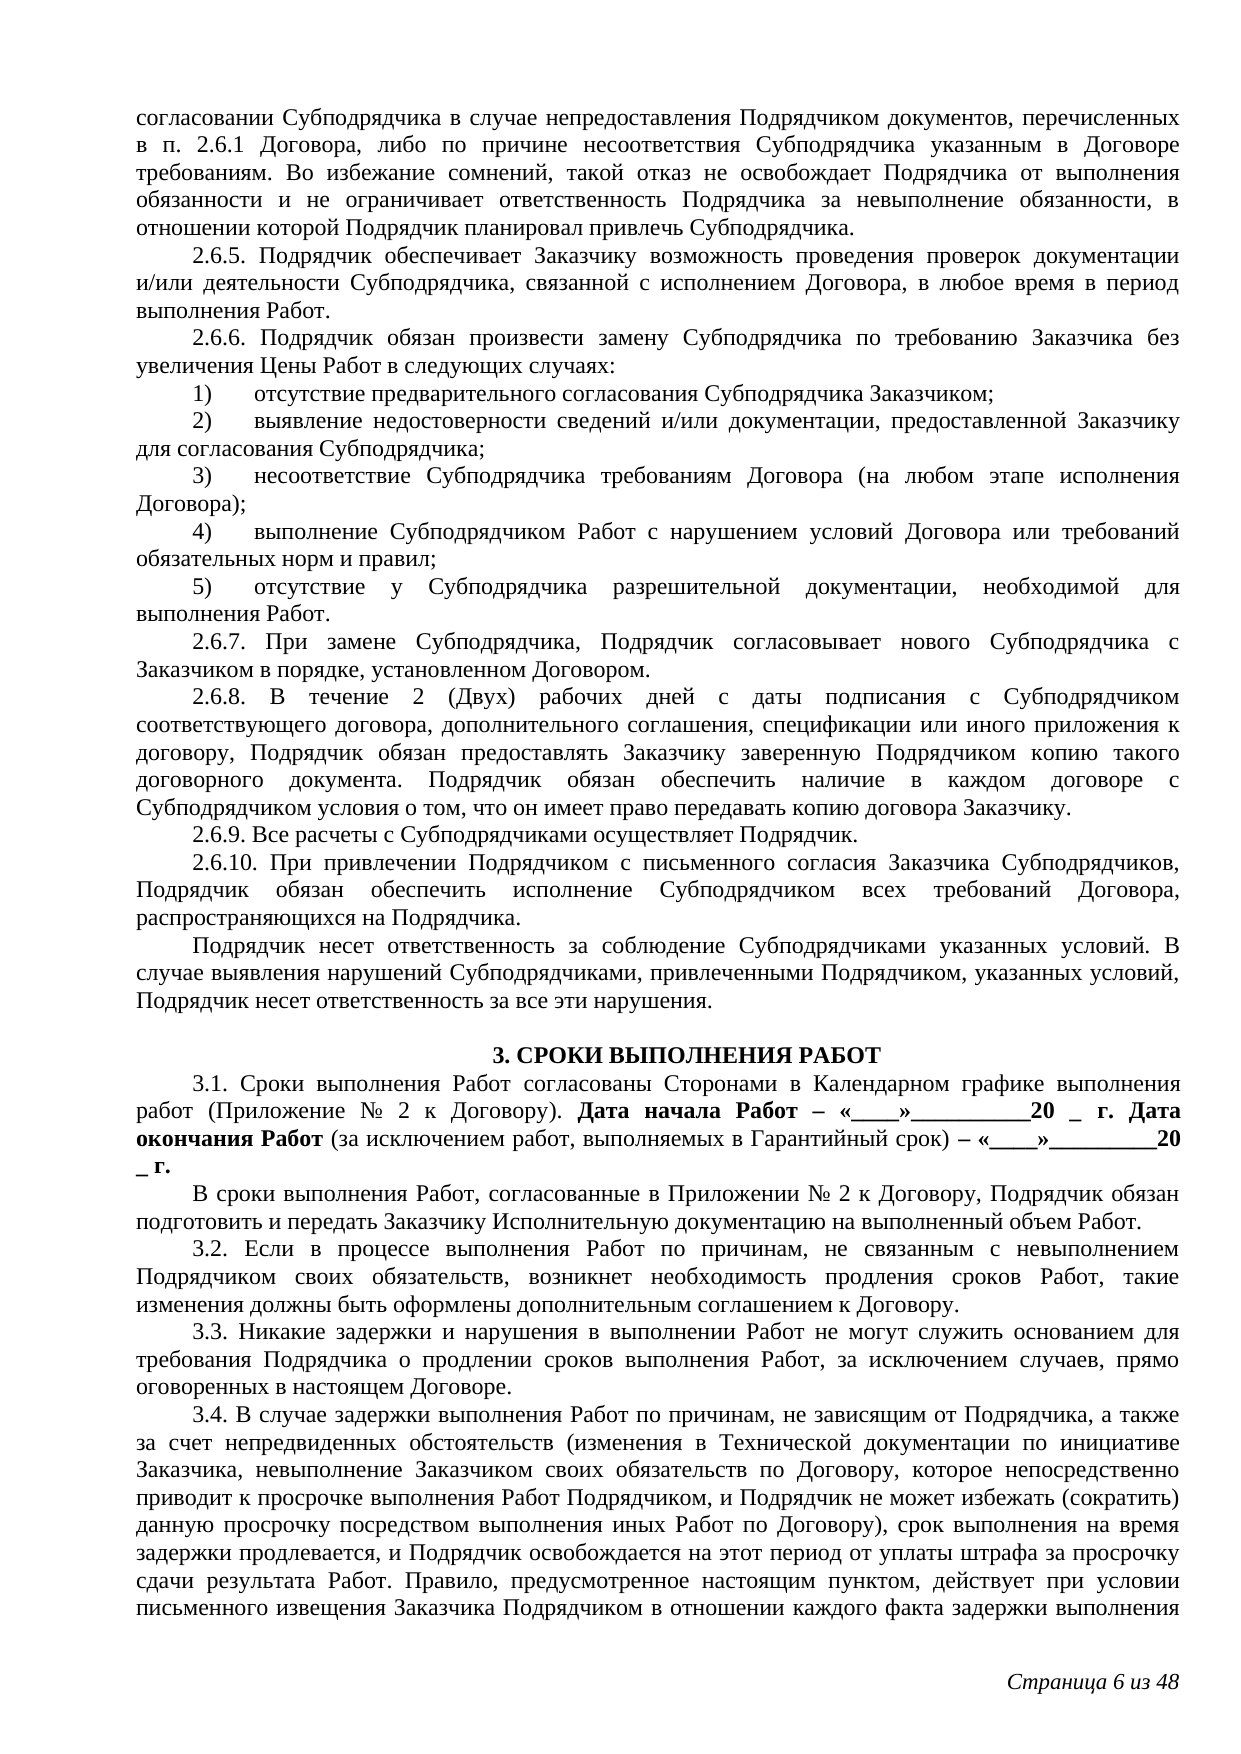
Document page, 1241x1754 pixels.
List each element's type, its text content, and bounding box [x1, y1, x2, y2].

list 2.6.6. Подрядчик обязан произвести замену Субподрядчика по требованию Заказчика без увеличения Цены Работ в следующих случаях: [136, 323, 1181, 379]
subtitle 3. Сроки выполнения Работ [136, 1041, 1181, 1069]
text 3.3. Никакие задержки и нарушения в выполнении Работ не могут служить основанием для требования Подрядчика о продлении сроков выполнения Работ, за исключением случаев, прямо оговоренных в настоящем Договоре. [136, 1317, 1181, 1400]
list 2.6.7. При замене Субподрядчика, Подрядчик согласовывает нового Субподрядчика с Заказчиком в порядке, установленном Договором. [136, 627, 1181, 682]
list отсутствие предварительного согласования Субподрядчика Заказчиком; [136, 379, 1181, 406]
list отсутствие у Субподрядчика разрешительной документации, необходимой для выполнения Работ. [136, 572, 1181, 627]
list выявление недостоверности сведений и/или документации, предоставленной Заказчику для согласования Субподрядчика; [136, 406, 1181, 461]
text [136, 1400, 1181, 1621]
text Подрядчик несет ответственность за соблюдение Субподрядчиками указанных условий. В случае выявления нарушений Субподрядчиками, привлеченными Подрядчиком, указанных условий, Подрядчик несет ответственность за все эти нарушения. [136, 931, 1181, 1013]
list выполнение Субподрядчиком Работ с нарушением условий Договора или требований обязательных норм и правил; [136, 517, 1181, 572]
text 2.6.10. При привлечении Подрядчиком с письменного согласия Заказчика Субподрядчиков, Подрядчик обязан обеспечить исполнение Субподрядчиком всех требований Договора, распространяющихся на Подрядчика. [136, 848, 1181, 931]
list несоответствие Субподрядчика требованиям Договора (на любом этапе исполнения Договора); [136, 461, 1181, 517]
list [136, 103, 1181, 241]
text 3.1. Сроки выполнения Работ согласованы Сторонами в Календарном графике выполнения работ (Приложение № 2 к Договору). Дата начала Работ – «____»__________20 _ г. Дата окончания Работ (за исключением работ, выполняемых в Гарантийный срок) – «____»_________20 _ г. [136, 1069, 1181, 1179]
text 2.6.9. Все расчеты с Субподрядчиками осуществляет Подрядчик. [136, 820, 1181, 848]
list 2.6.5. Подрядчик обеспечивает Заказчику возможность проведения проверок документации и/или деятельности Субподрядчика, связанной с исполнением Договора, в любое время в период выполнения Работ. [136, 241, 1181, 323]
text 2.6.8. В течение 2 (Двух) рабочих дней с даты подписания с Субподрядчиком соответствующего договора, дополнительного соглашения, спецификации или иного приложения к договору, Подрядчик обязан предоставлять Заказчику заверенную Подрядчиком копию такого договорного документа. Подрядчик обязан обеспечить наличие в каждом договоре с Субподрядчиком условия о том, что он имеет право передавать копию договора Заказчику. [136, 682, 1181, 820]
text 3.2. Если в процессе выполнения Работ по причинам, не связанным с невыполнением Подрядчиком своих обязательств, возникнет необходимость продления сроков Работ, такие изменения должны быть оформлены дополнительным соглашением к Договору. [136, 1234, 1181, 1317]
text В сроки выполнения Работ, согласованные в Приложении № 2 к Договору, Подрядчик обязан подготовить и передать Заказчику Исполнительную документацию на выполненный объем Работ. [136, 1179, 1181, 1234]
